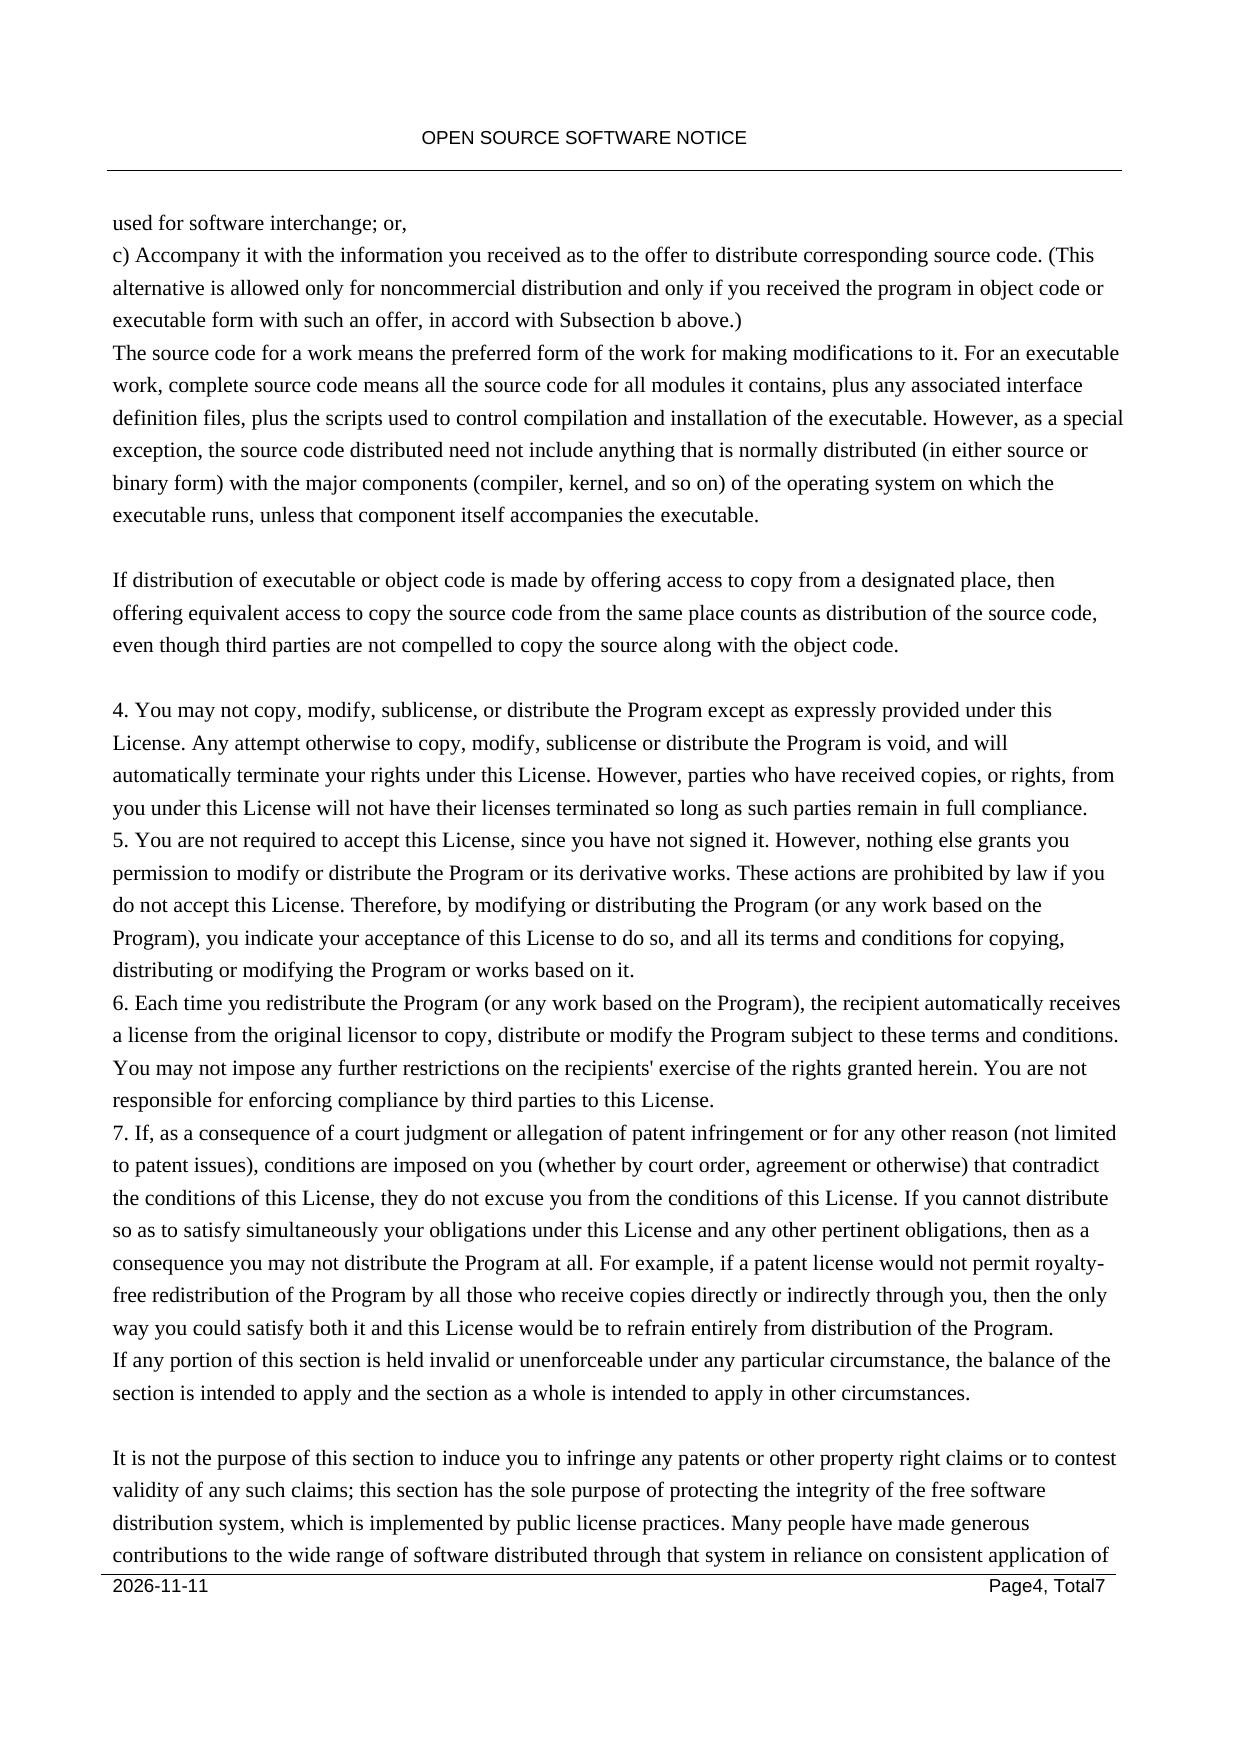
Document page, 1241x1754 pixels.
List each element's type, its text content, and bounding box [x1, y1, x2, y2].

text 5. You are not required to accept this License, since you have not signed it. However, nothing else grants you permission to modify or distribute the Program or its derivative works. These actions are prohibited by law if you do not accept this License. Therefore, by modifying or distributing the Program (or any work based on the Program), you indicate your acceptance of this License to do so, and all its terms and conditions for copying, distributing or modifying the Program or works based on it. [112, 824, 1128, 986]
text The source code for a work means the preferred form of the work for making modifications to it. For an executable work, complete source code means all the source code for all modules it contains, plus any associated interface definition files, plus the scripts used to control compilation and installation of the executable. However, as a special exception, the source code distributed need not include anything that is normally distributed (in either source or binary form) with the major components (compiler, kernel, and so on) of the operating system on which the executable runs, unless that component itself accompanies the executable. [112, 336, 1128, 531]
text If any portion of this section is held invalid or unenforceable under any particular circumstance, the balance of the section is intended to apply and the section as a whole is intended to apply in other circumstances. [112, 1344, 1128, 1409]
text If distribution of executable or object code is made by offering access to copy from a designated place, then offering equivalent access to copy the source code from the same place counts as distribution of the source code, even though third parties are not compelled to copy the source along with the object code. [112, 564, 1128, 661]
text 6. Each time you redistribute the Program (or any work based on the Program), the recipient automatically receives a license from the original licensor to copy, distribute or modify the Program subject to these terms and conditions. You may not impose any further restrictions on the recipients' exercise of the rights granted herein. You are not responsible for enforcing compliance by third parties to this License. [112, 986, 1128, 1116]
text 4. You may not copy, modify, sublicense, or distribute the Program except as expressly provided under this License. Any attempt otherwise to copy, modify, sublicense or distribute the Program is void, and will automatically terminate your rights under this License. However, parties who have received copies, or rights, from you under this License will not have their licenses terminated so long as such parties remain in full compliance. [112, 694, 1128, 824]
text 7. If, as a consequence of a court judgment or allegation of patent infringement or for any other reason (not limited to patent issues), conditions are imposed on you (whether by court order, agreement or otherwise) that contradict the conditions of this License, they do not excuse you from the conditions of this License. If you cannot distribute so as to satisfy simultaneously your obligations under this License and any other pertinent obligations, then as a consequence you may not distribute the Program at all. For example, if a patent license would not permit royalty-free redistribution of the Program by all those who receive copies directly or indirectly through you, then the only way you could satisfy both it and this License would be to refrain entirely from distribution of the Program. [112, 1116, 1128, 1344]
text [112, 206, 1128, 239]
text c) Accompany it with the information you received as to the offer to distribute corresponding source code. (This alternative is allowed only for noncommercial distribution and only if you received the program in object code or executable form with such an offer, in accord with Subsection b above.) [112, 239, 1128, 336]
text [112, 1441, 1128, 1571]
